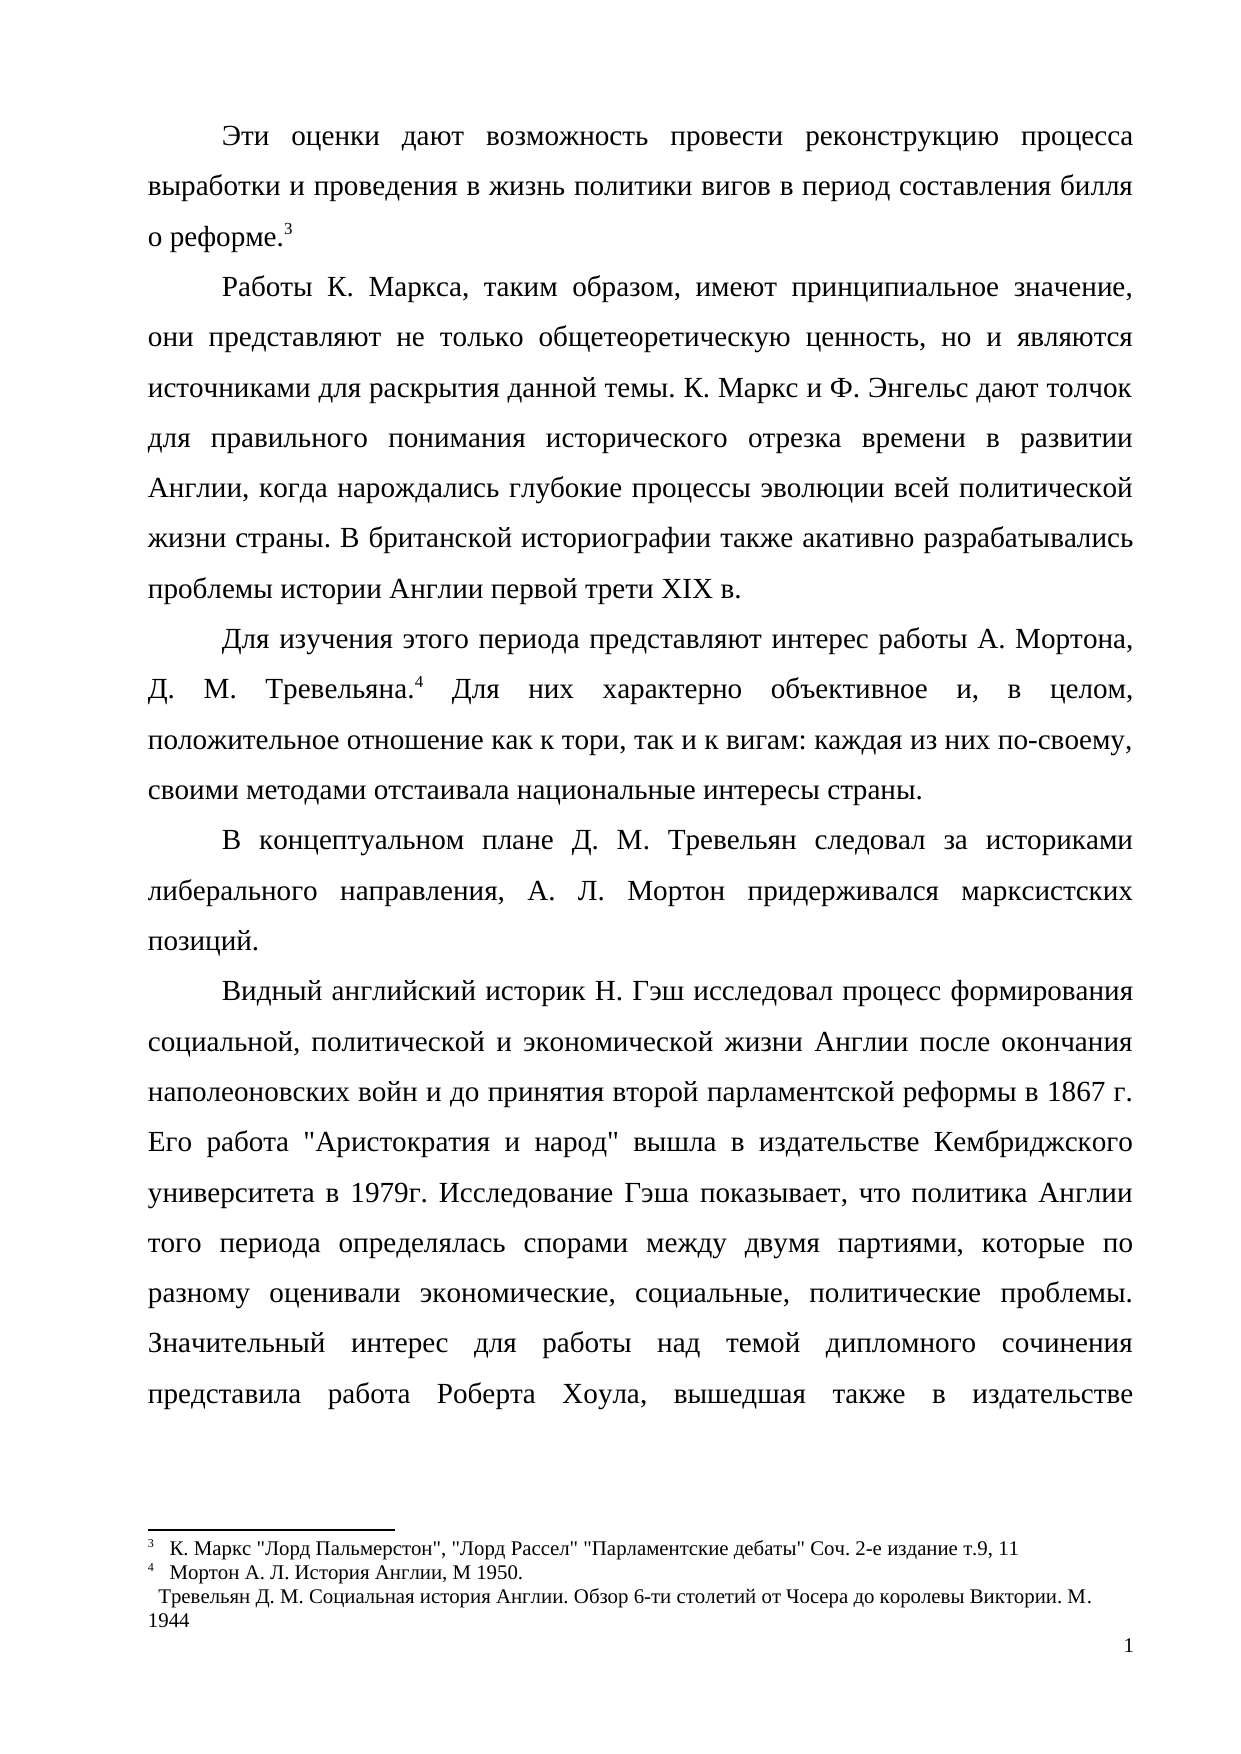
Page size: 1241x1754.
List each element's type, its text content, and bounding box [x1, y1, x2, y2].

text В концептуальном плане Д. М. Тревельян следовал за историками либерального направления, А. Л. Мортон придерживался марксистских позиций. [148, 822, 1134, 957]
text Эти оценки дают возможность провести реконструкцию процесса выработки и проведения в жизнь политики вигов в период составления билля о реформе. [148, 118, 1134, 252]
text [148, 973, 1134, 1409]
text Для изучения этого периода представляют интерес работы А. Мортона, Д. М. Тревельяна. Для них характерно объективное и, в целом, положительное отношение как к тори, так и к вигам: каждая из них по-своему, своими методами отстаивала национальные интересы страны. [148, 621, 1134, 806]
text Работы К. Маркса, таким образом, имеют принципиальное значение, они представляют не только общетеоретическую ценность, но и являются источниками для раскрытия данной темы. К. Маркс и Ф. Энгельс дают толчок для правильного понимания исторического отрезка времени в развитии Англии, когда нарождались глубокие процессы эволюции всей политической жизни страны. В британской историографии также акативно разрабатывались проблемы истории Англии первой трети XIX в. [148, 269, 1134, 604]
